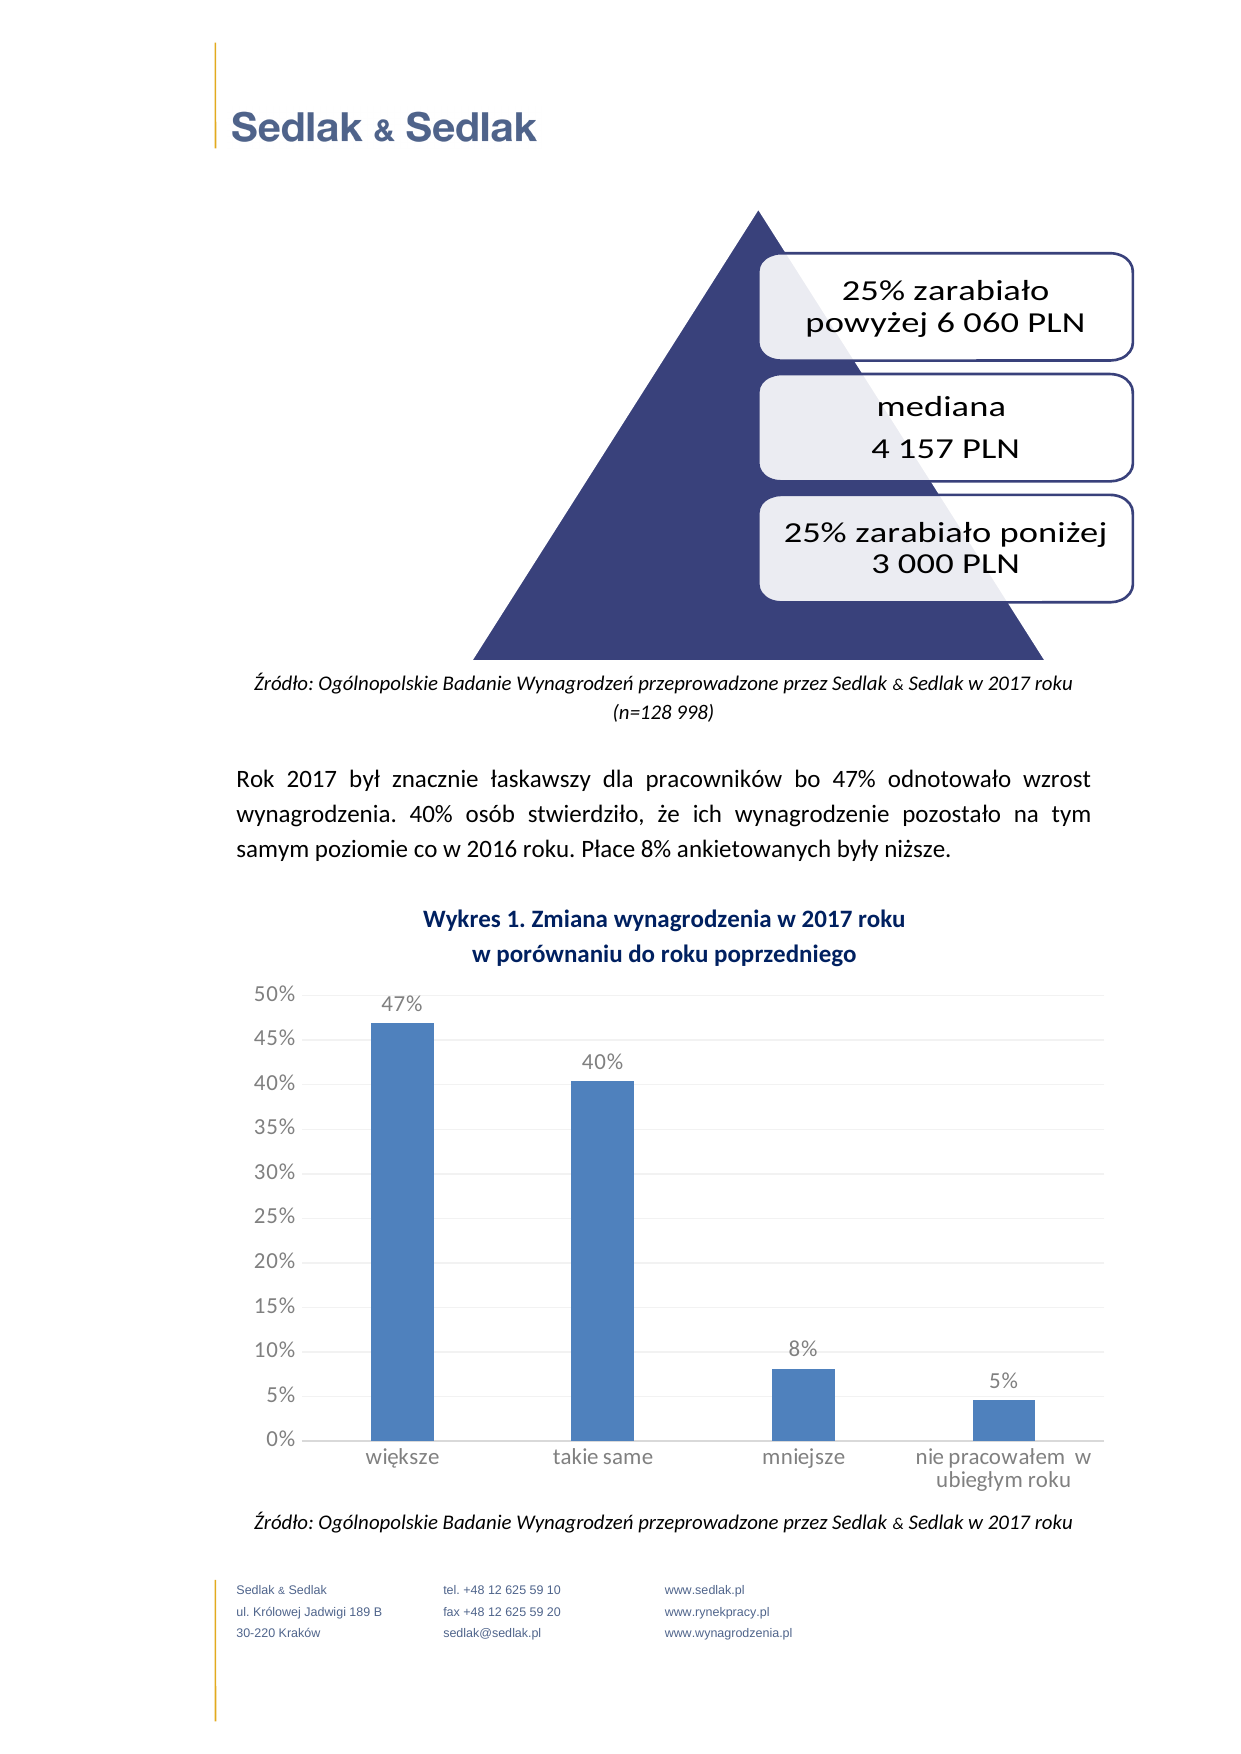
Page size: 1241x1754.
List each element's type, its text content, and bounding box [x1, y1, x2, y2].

text Rok 2017 był znacznie łaskawszy dla pracowników bo 47% odnotowało wzrost wynagrodzenia. 40% osób stwierdziło, że ich wynagrodzenie pozostało na tym samym poziomie co w 2016 roku. Płace 8% ankietowanych były niższe. [236, 763, 1092, 864]
text Wykres 1. Zmiana wynagrodzenia w 2017 roku [236, 903, 1092, 934]
picture [226, 106, 542, 149]
text w porównaniu do roku poprzedniego [236, 938, 1092, 969]
text Źródło: Ogólnopolskie Badanie Wynagrodzeń przeprowadzone przez Sedlak & Sedlak w 2017 roku [236, 670, 1092, 695]
text Źródło: Ogólnopolskie Badanie Wynagrodzeń przeprowadzone przez Sedlak & Sedlak w 2017 roku [236, 1509, 1092, 1534]
text (n=128 998) [236, 699, 1092, 724]
